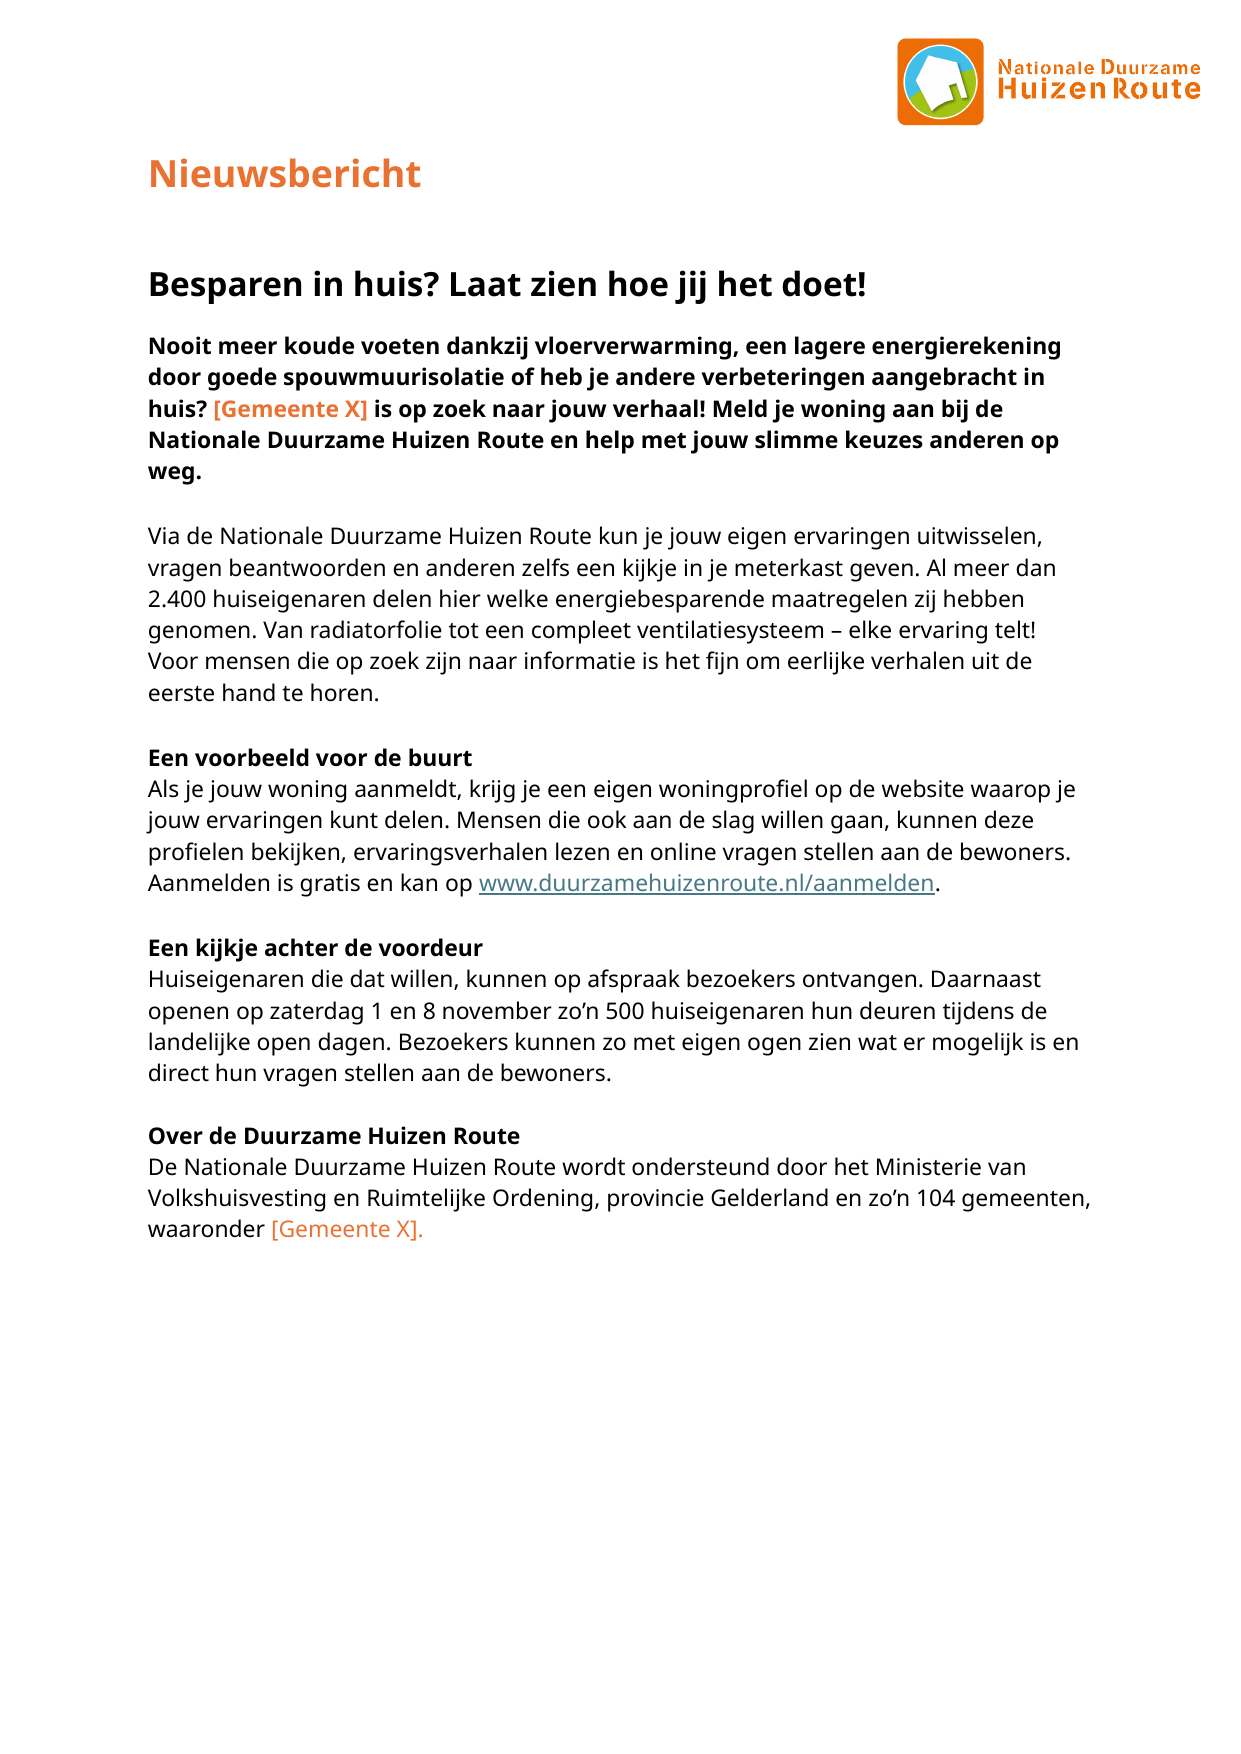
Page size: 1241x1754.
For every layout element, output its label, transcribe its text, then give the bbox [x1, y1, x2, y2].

text Via de Nationale Duurzame Huizen Route kun je jouw eigen ervaringen uitwisselen, vragen beantwoorden en anderen zelfs een kijkje in je meterkast geven. Al meer dan 2.400 huiseigenaren delen hier welke energiebesparende maatregelen zij hebben genomen. Van radiatorfolie tot een compleet ventilatiesysteem – elke ervaring telt! Voor mensen die op zoek zijn naar informatie is het fijn om eerlijke verhalen uit de eerste hand te horen. [148, 520, 1093, 708]
text Als je jouw woning aanmeldt, krijg je een eigen woningprofiel op de website waarop je jouw ervaringen kunt delen. Mensen die ook aan de slag willen gaan, kunnen deze profielen bekijken, ervaringsverhalen lezen en online vragen stellen aan de bewoners. Aanmelden is gratis en kan op www.duurzamehuizenroute.nl/aanmelden. [148, 773, 1093, 898]
text De Nationale Duurzame Huizen Route wordt ondersteund door het Ministerie van Volkshuisvesting en Ruimtelijke Ordening, provincie Gelderland en zo’n 104 gemeenten, waaronder [Gemeente X]. [148, 1151, 1093, 1245]
text Huiseigenaren die dat willen, kunnen op afspraak bezoekers ontvangen. Daarnaast openen op zaterdag 1 en 8 november zo’n 500 huiseigenaren hun deuren tijdens de landelijke open dagen. Bezoekers kunnen zo met eigen ogen zien wat er mogelijk is en direct hun vragen stellen aan de bewoners. [148, 963, 1093, 1088]
text Over de Duurzame Huizen Route [148, 1120, 1093, 1151]
text Nieuwsbericht [148, 148, 1093, 199]
text Een voorbeeld voor de buurt [148, 742, 1093, 773]
text Besparen in huis? Laat zien hoe jij het doet! [148, 261, 1093, 307]
picture [896, 37, 1200, 126]
text Nooit meer koude voeten dankzij vloerverwarming, een lagere energierekening door goede spouwmuurisolatie of heb je andere verbeteringen aangebracht in huis? [Gemeente X] is op zoek naar jouw verhaal! Meld je woning aan bij de Nationale Duurzame Huizen Route en help met jouw slimme keuzes anderen op weg. [148, 330, 1093, 486]
text Een kijkje achter de voordeur [148, 932, 1093, 963]
